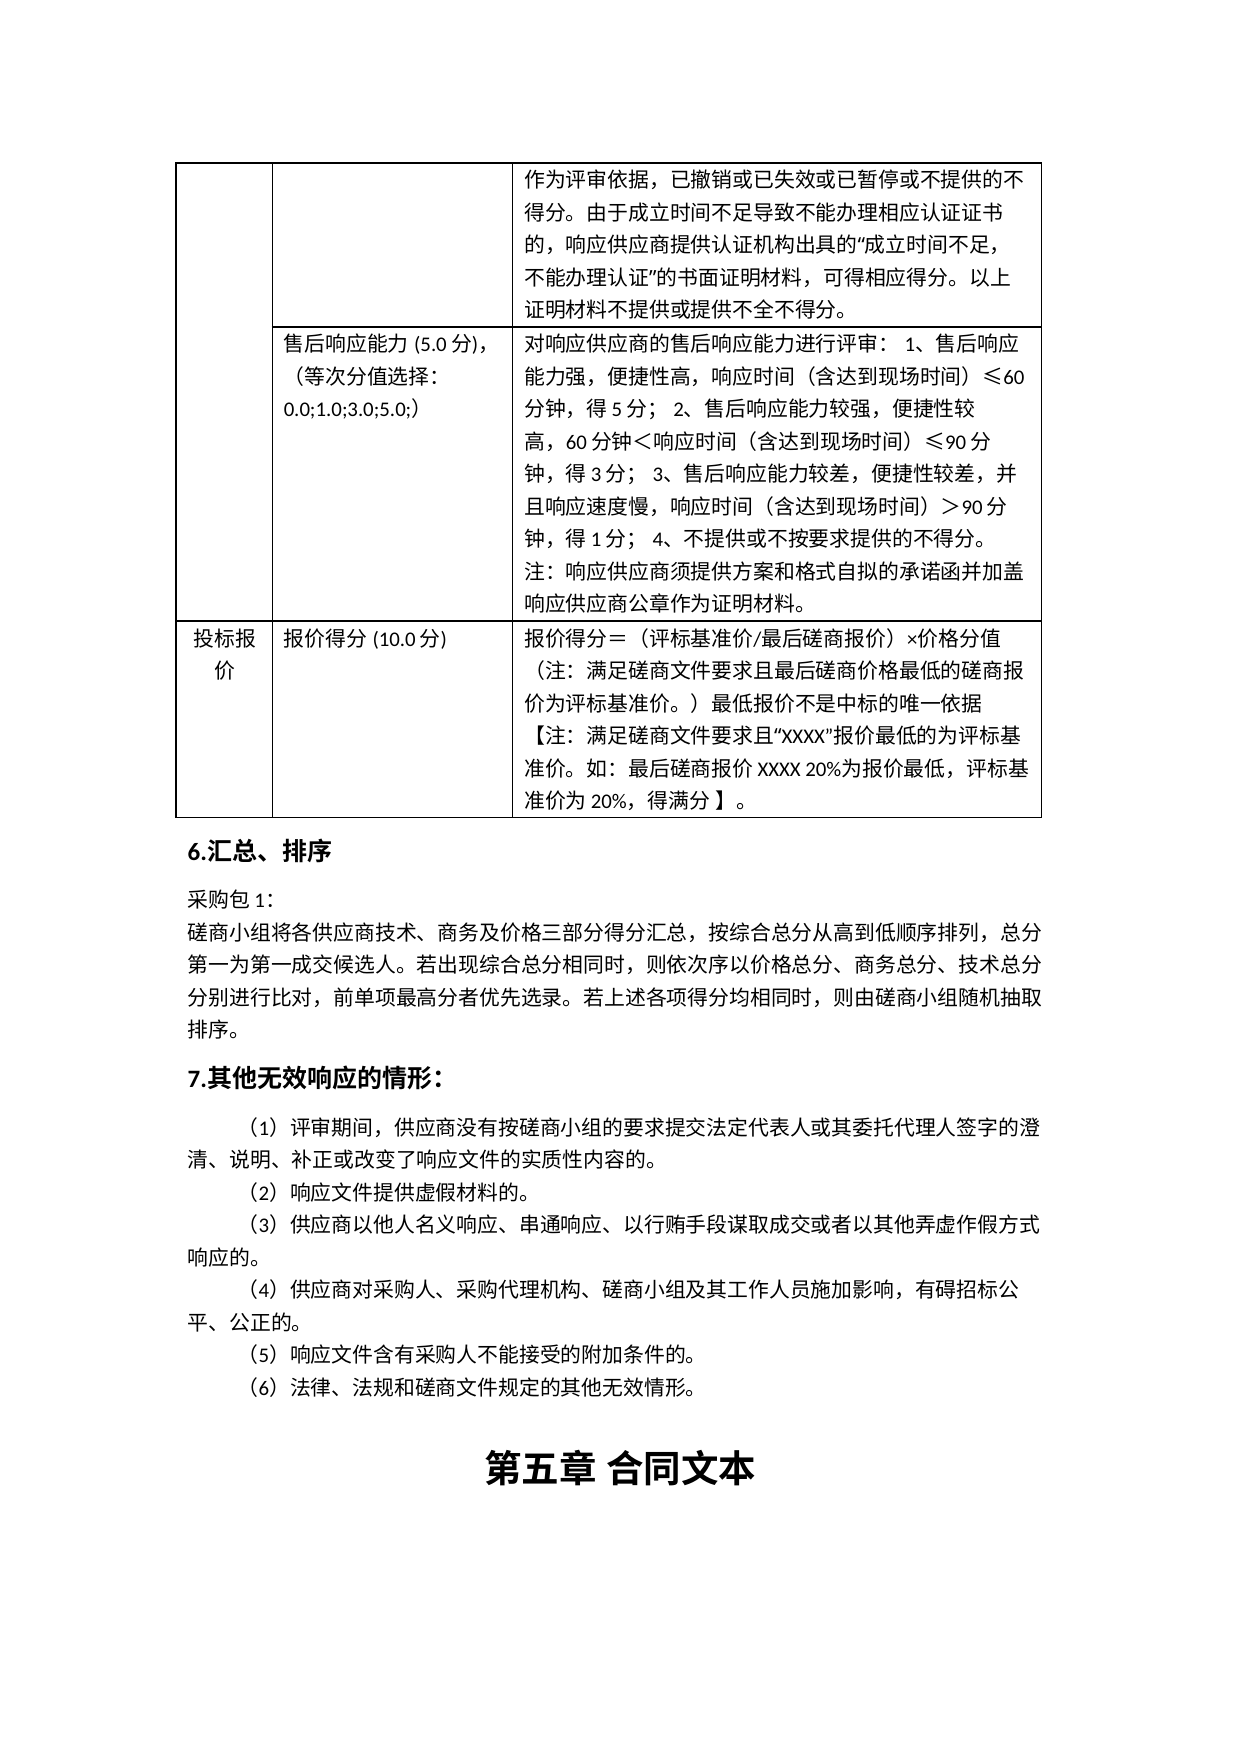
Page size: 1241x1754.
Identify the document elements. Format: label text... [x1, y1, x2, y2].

text （5）响应文件含有采购人不能接受的附加条件的。 [187, 1338, 1053, 1371]
text 采购包1： [187, 883, 1053, 916]
text （6）法律、法规和磋商文件规定的其他无效情形。 [187, 1371, 1053, 1403]
table_cell 对响应供应商的售后响应能力进行评审： 1、售后响应能力强，便捷性高，响应时间（含达到现场时间）≤60分钟，得5分； 2、售后响应能力较强，便捷性较高，60分钟＜响应时间（含达到现场时间）≤90分钟，得3分； 3、售后响应能力较差，便捷性较差，并且响应速度慢，响应时间（含达到现场时间）＞90分钟，得1分； 4、不提供或不按要求提供的不得分。 注：响应供应商须提供方案和格式自拟的承诺函并加盖响应供应商公章作为证明材料。 [513, 328, 1041, 620]
text （1）评审期间，供应商没有按磋商小组的要求提交法定代表人或其委托代理人签字的澄清、说明、补正或改变了响应文件的实质性内容的。 [187, 1111, 1053, 1176]
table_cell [273, 164, 512, 326]
table_cell 售后响应能力 (5.0分)，（等次分值选择：0.0;1.0;3.0;5.0;） [273, 328, 512, 620]
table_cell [513, 164, 1041, 326]
text 7.其他无效响应的情形： [187, 1046, 1053, 1111]
text 6.汇总、排序 [187, 818, 1053, 883]
text 磋商小组将各供应商技术、商务及价格三部分得分汇总，按综合总分从高到低顺序排列，总分第一为第一成交候选人。若出现综合总分相同时，则依次序以价格总分、商务总分、技术总分分别进行比对，前单项最高分者优先选录。若上述各项得分均相同时，则由磋商小组随机抽取排序。 [187, 916, 1053, 1046]
text 第五章 合同文本 [187, 1436, 1053, 1501]
text （2）响应文件提供虚假材料的。 [187, 1176, 1053, 1208]
table_cell 投标报价 [177, 622, 272, 817]
text （3）供应商以他人名义响应、串通响应、以行贿手段谋取成交或者以其他弄虚作假方式响应的。 [187, 1208, 1053, 1273]
table_cell 报价得分 (10.0分) [273, 622, 512, 817]
table_cell 报价得分＝（评标基准价/最后磋商报价）×价格分值（注：满足磋商文件要求且最后磋商价格最低的磋商报价为评标基准价。）最低报价不是中标的唯一依据【注：满足磋商文件要求且“XXXX”报价最低的为评标基准价。如：最后磋商报价XXXX 20%为报价最低，评标基准价为20%，得满分 】。 [513, 622, 1041, 817]
text （4）供应商对采购人、采购代理机构、磋商小组及其工作人员施加影响，有碍招标公平、公正的。 [187, 1273, 1053, 1338]
